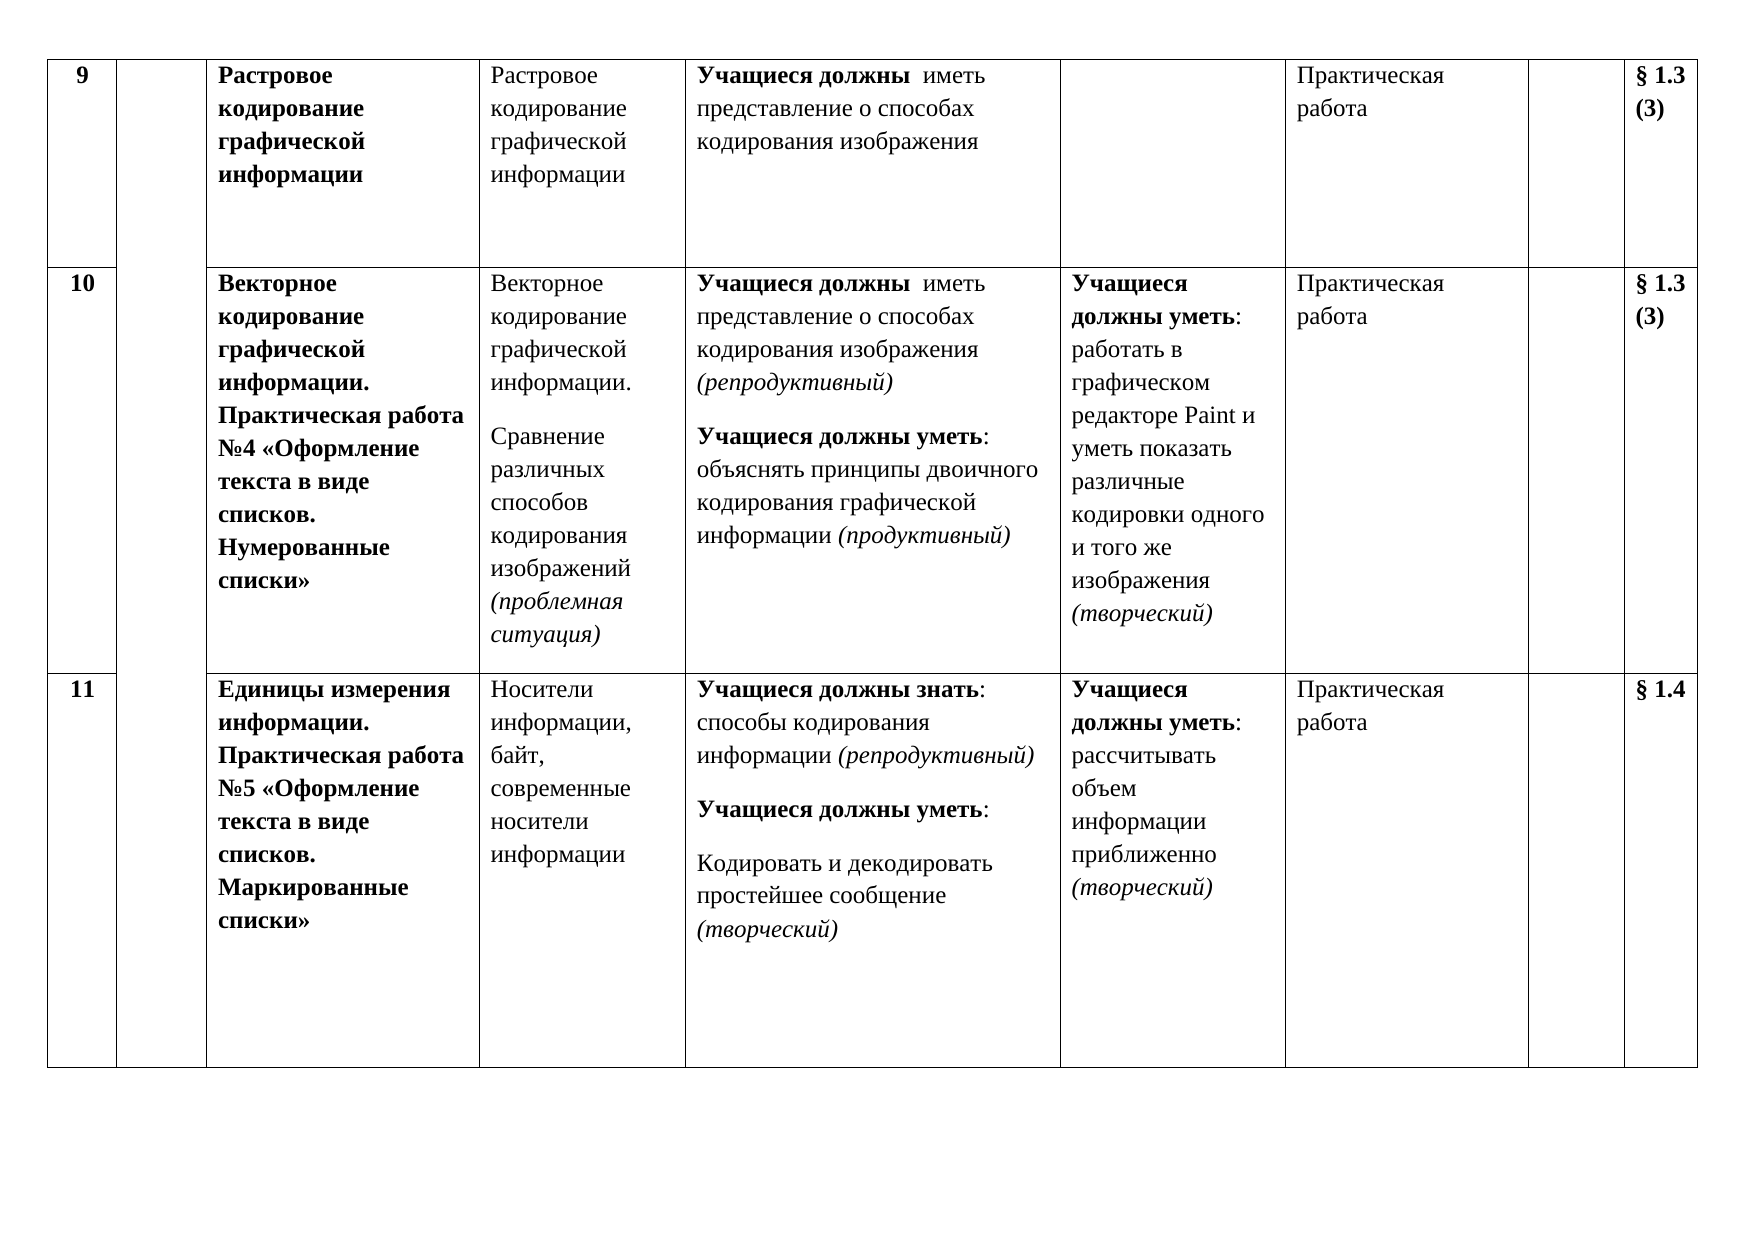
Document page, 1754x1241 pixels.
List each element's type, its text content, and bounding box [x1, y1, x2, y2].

table_cell Учащиеся должны иметь представление о способах кодирования изображения (репродуктивный) Учащиеся должны уметь: объяснять принципы двоичного кодирования графической информации (продуктивный) [686, 268, 1060, 673]
table_cell Учащиеся должны уметь: рассчитывать объем информации приближенно (творческий) [1061, 674, 1285, 1067]
table_cell Носители информации, байт, современные носители информации [480, 674, 685, 1067]
table_cell Учащиеся должны иметь представление о способах кодирования изображения [686, 60, 1060, 267]
table_cell Учащиеся должны уметь: работать в графическом редакторе Paint и уметь показать различные кодировки одного и того же изображения (творческий) [1061, 268, 1285, 673]
table_cell Практическая работа [1286, 674, 1528, 1067]
table_cell Учащиеся должны знать: способы кодирования информации (репродуктивный) Учащиеся должны уметь: Кодировать и декодировать простейшее сообщение (творческий) [686, 674, 1060, 1067]
table_cell [1061, 60, 1285, 267]
table_cell [117, 60, 206, 1067]
table_cell § 1.3 (3) [1625, 268, 1697, 673]
table_cell Практическая работа [1286, 268, 1528, 673]
table_cell Практическая работа [1286, 60, 1528, 267]
table_cell 10 [48, 268, 116, 673]
table_cell Векторное кодирование графической информации. Практическая работа №4 «Оформление текста в виде списков. Нумерованные списки» [207, 268, 479, 673]
table_cell [1529, 60, 1624, 267]
table_cell Единицы измерения информации. Практическая работа №5 «Оформление текста в виде списков. Маркированные списки» [207, 674, 479, 1067]
table_cell Растровое кодирование графической информации [480, 60, 685, 267]
table_cell § 1.4 [1625, 674, 1697, 1067]
table_cell 11 [48, 674, 116, 1067]
table_cell § 1.3 (3) [1625, 60, 1697, 267]
table_cell 9 [48, 60, 116, 267]
table_cell Векторное кодирование графической информации. Сравнение различных способов кодирования изображений (проблемная ситуация) [480, 268, 685, 673]
table_cell [1529, 268, 1624, 673]
table_cell [1529, 674, 1624, 1067]
table_cell Растровое кодирование графической информации [207, 60, 479, 267]
